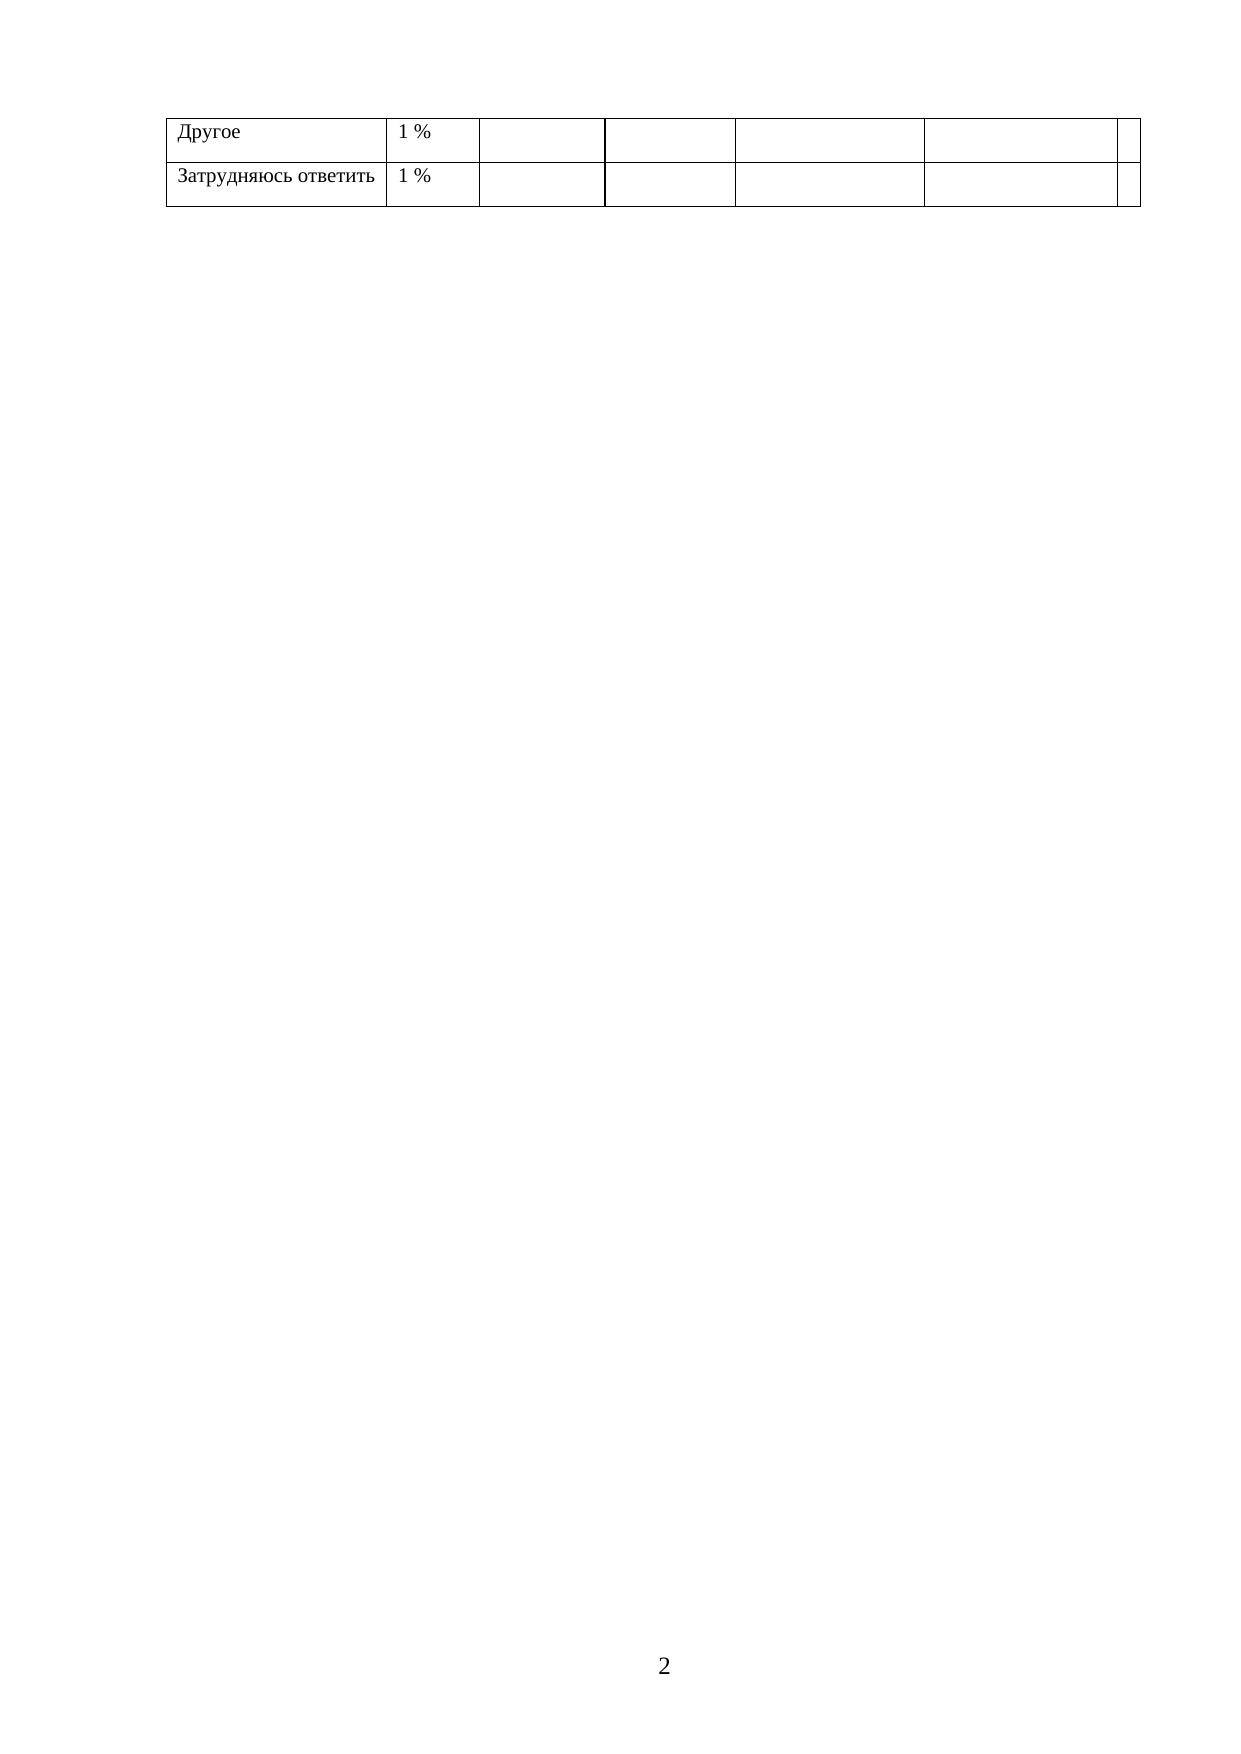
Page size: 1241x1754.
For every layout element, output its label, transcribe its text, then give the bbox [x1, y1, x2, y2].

table_cell [736, 163, 924, 206]
table_cell [480, 119, 604, 162]
table_cell [1118, 163, 1140, 206]
table_cell [736, 119, 924, 162]
table_cell 1 % [387, 163, 479, 206]
table_cell [606, 119, 735, 162]
table_cell Другое [167, 119, 386, 162]
table_cell [480, 163, 604, 206]
table_cell [1118, 119, 1140, 162]
table_cell Затрудняюсь ответить [167, 163, 386, 206]
table_cell [925, 163, 1117, 206]
table_cell 1 % [387, 119, 479, 162]
table_cell [925, 119, 1117, 162]
table_cell [606, 163, 735, 206]
